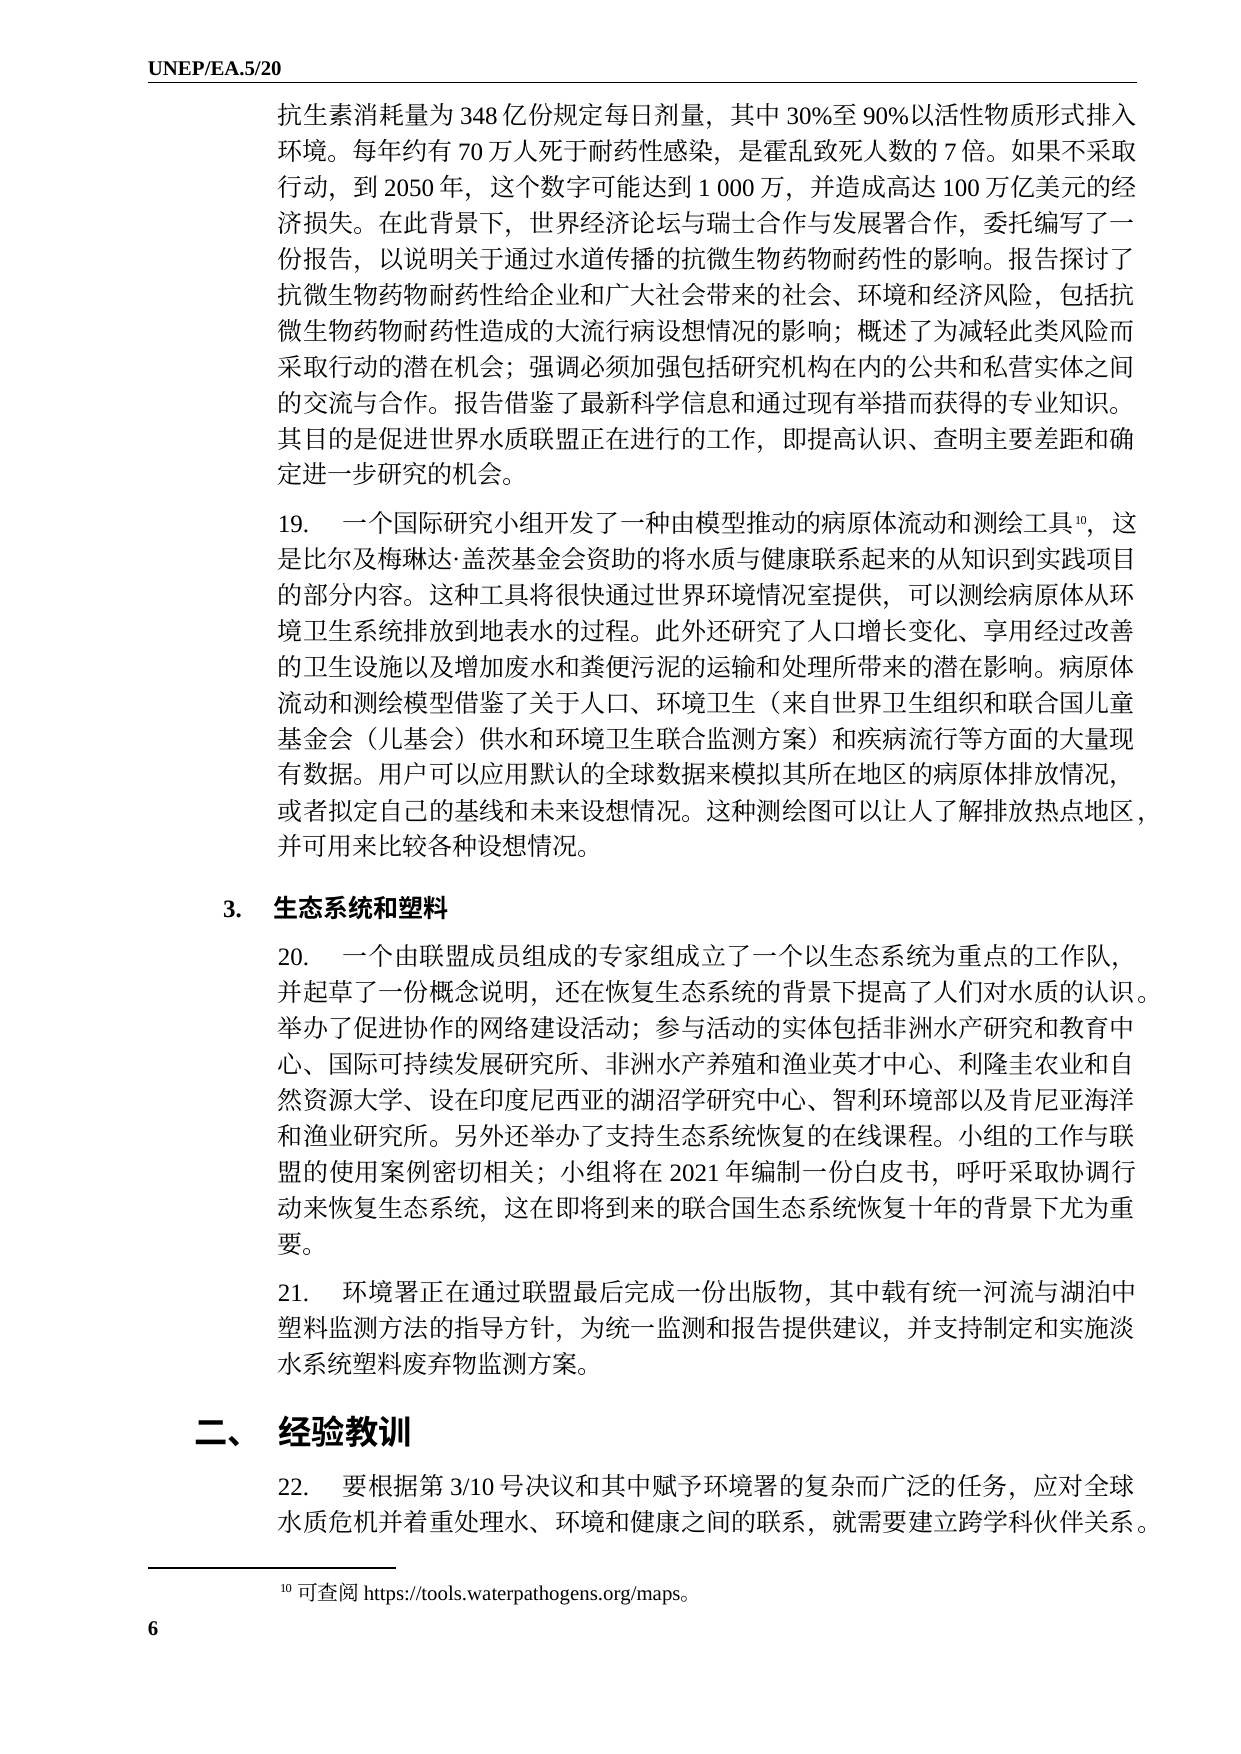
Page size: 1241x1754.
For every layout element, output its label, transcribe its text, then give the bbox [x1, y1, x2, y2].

list 环境署正在通过联盟最后完成一份出版物，其中载有统一河流与湖泊中塑料监测方法的指导方针，为统一监测和报告提供建议，并支持制定和实施淡水系统塑料废弃物监测方案。 [278, 1273, 1137, 1381]
text 3. 生态系统和塑料 [223, 888, 1107, 924]
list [278, 1466, 1137, 1538]
list 经验教训 [194, 1406, 1137, 1454]
list 一个由联盟成员组成的专家组成立了一个以生态系统为重点的工作队，并起草了一份概念说明，还在恢复生态系统的背景下提高了人们对水质的认识。举办了促进协作的网络建设活动；参与活动的实体包括非洲水产研究和教育中心、国际可持续发展研究所、非洲水产养殖和渔业英才中心、利隆圭农业和自然资源大学、设在印度尼西亚的湖沼学研究中心、智利环境部以及肯尼亚海洋和渔业研究所。另外还举办了支持生态系统恢复的在线课程。小组的工作与联盟的使用案例密切相关；小组将在2021年编制一份白皮书，呼吁采取协调行动来恢复生态系统，这在即将到来的联合国生态系统恢复十年的背景下尤为重要。 [278, 937, 1137, 1260]
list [278, 96, 1137, 491]
list 一个国际研究小组开发了一种由模型推动的病原体流动和测绘工具，这是比尔及梅琳达·盖茨基金会资助的将水质与健康联系起来的从知识到实践项目的部分内容。这种工具将很快通过世界环境情况室提供，可以测绘病原体从环境卫生系统排放到地表水的过程。此外还研究了人口增长变化、享用经过改善的卫生设施以及增加废水和粪便污泥的运输和处理所带来的潜在影响。病原体流动和测绘模型借鉴了关于人口、环境卫生（来自世界卫生组织和联合国儿童基金会（儿基会）供水和环境卫生联合监测方案）和疾病流行等方面的大量现有数据。用户可以应用默认的全球数据来模拟其所在地区的病原体排放情况，或者拟定自己的基线和未来设想情况。这种测绘图可以让人了解排放热点地区，并可用来比较各种设想情况。 [278, 504, 1137, 863]
